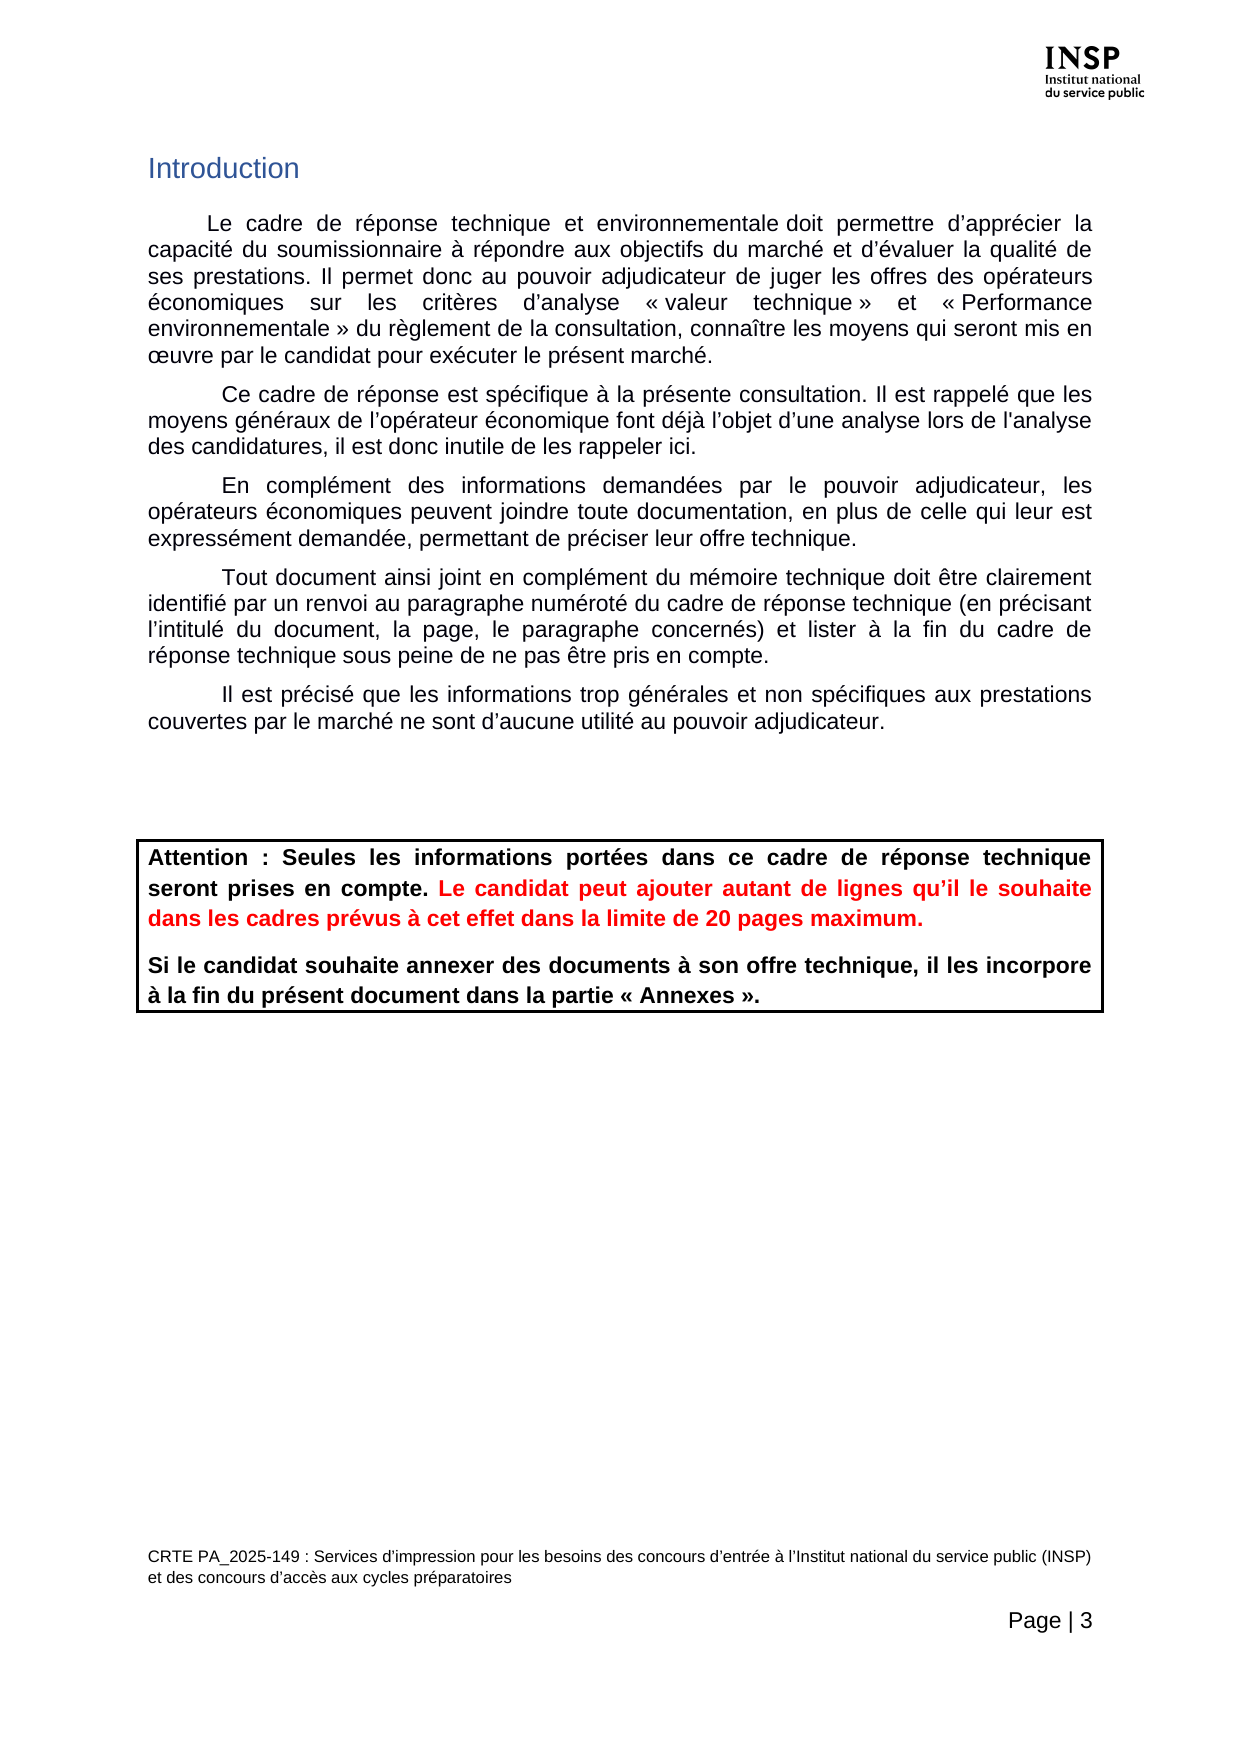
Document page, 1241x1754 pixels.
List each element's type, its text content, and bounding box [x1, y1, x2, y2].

text Le cadre de réponse technique et environnementale doit permettre d’apprécier la capacité du soumissionnaire à répondre aux objectifs du marché et d’évaluer la qualité de ses prestations. Il permet donc au pouvoir adjudicateur de juger les offres des opérateurs économiques sur les critères d’analyse « valeur technique » et « Performance environnementale » du règlement de la consultation, connaître les moyens qui seront mis en œuvre par le candidat pour exécuter le présent marché. [148, 210, 1093, 368]
text Tout document ainsi joint en complément du mémoire technique doit être clairement identifié par un renvoi au paragraphe numéroté du cadre de réponse technique (en précisant l’intitulé du document, la page, le paragraphe concernés) et lister à la fin du cadre de réponse technique sous peine de ne pas être pris en compte. [148, 563, 1093, 669]
picture [1045, 46, 1145, 100]
subtitle Introduction [148, 151, 1093, 185]
text Attention : Seules les informations portées dans ce cadre de réponse technique seront prises en compte. Le candidat peut ajouter autant de lignes qu’il le souhaite dans les cadres prévus à cet effet dans la limite de 20 pages maximum. [139, 842, 1101, 931]
text Si le candidat souhaite annexer des documents à son offre technique, il les incorpore à la fin du présent document dans la partie « Annexes ». [139, 946, 1101, 1010]
text En complément des informations demandées par le pouvoir adjudicateur, les opérateurs économiques peuvent joindre toute documentation, en plus de celle qui leur est expressément demandée, permettant de préciser leur offre technique. [148, 472, 1093, 551]
text Ce cadre de réponse est spécifique à la présente consultation. Il est rappelé que les moyens généraux de l’opérateur économique font déjà l’objet d’une analyse lors de l'analyse des candidatures, il est donc inutile de les rappeler ici. [148, 381, 1093, 459]
text Il est précisé que les informations trop générales et non spécifiques aux prestations couvertes par le marché ne sont d’aucune utilité au pouvoir adjudicateur. [148, 681, 1093, 734]
